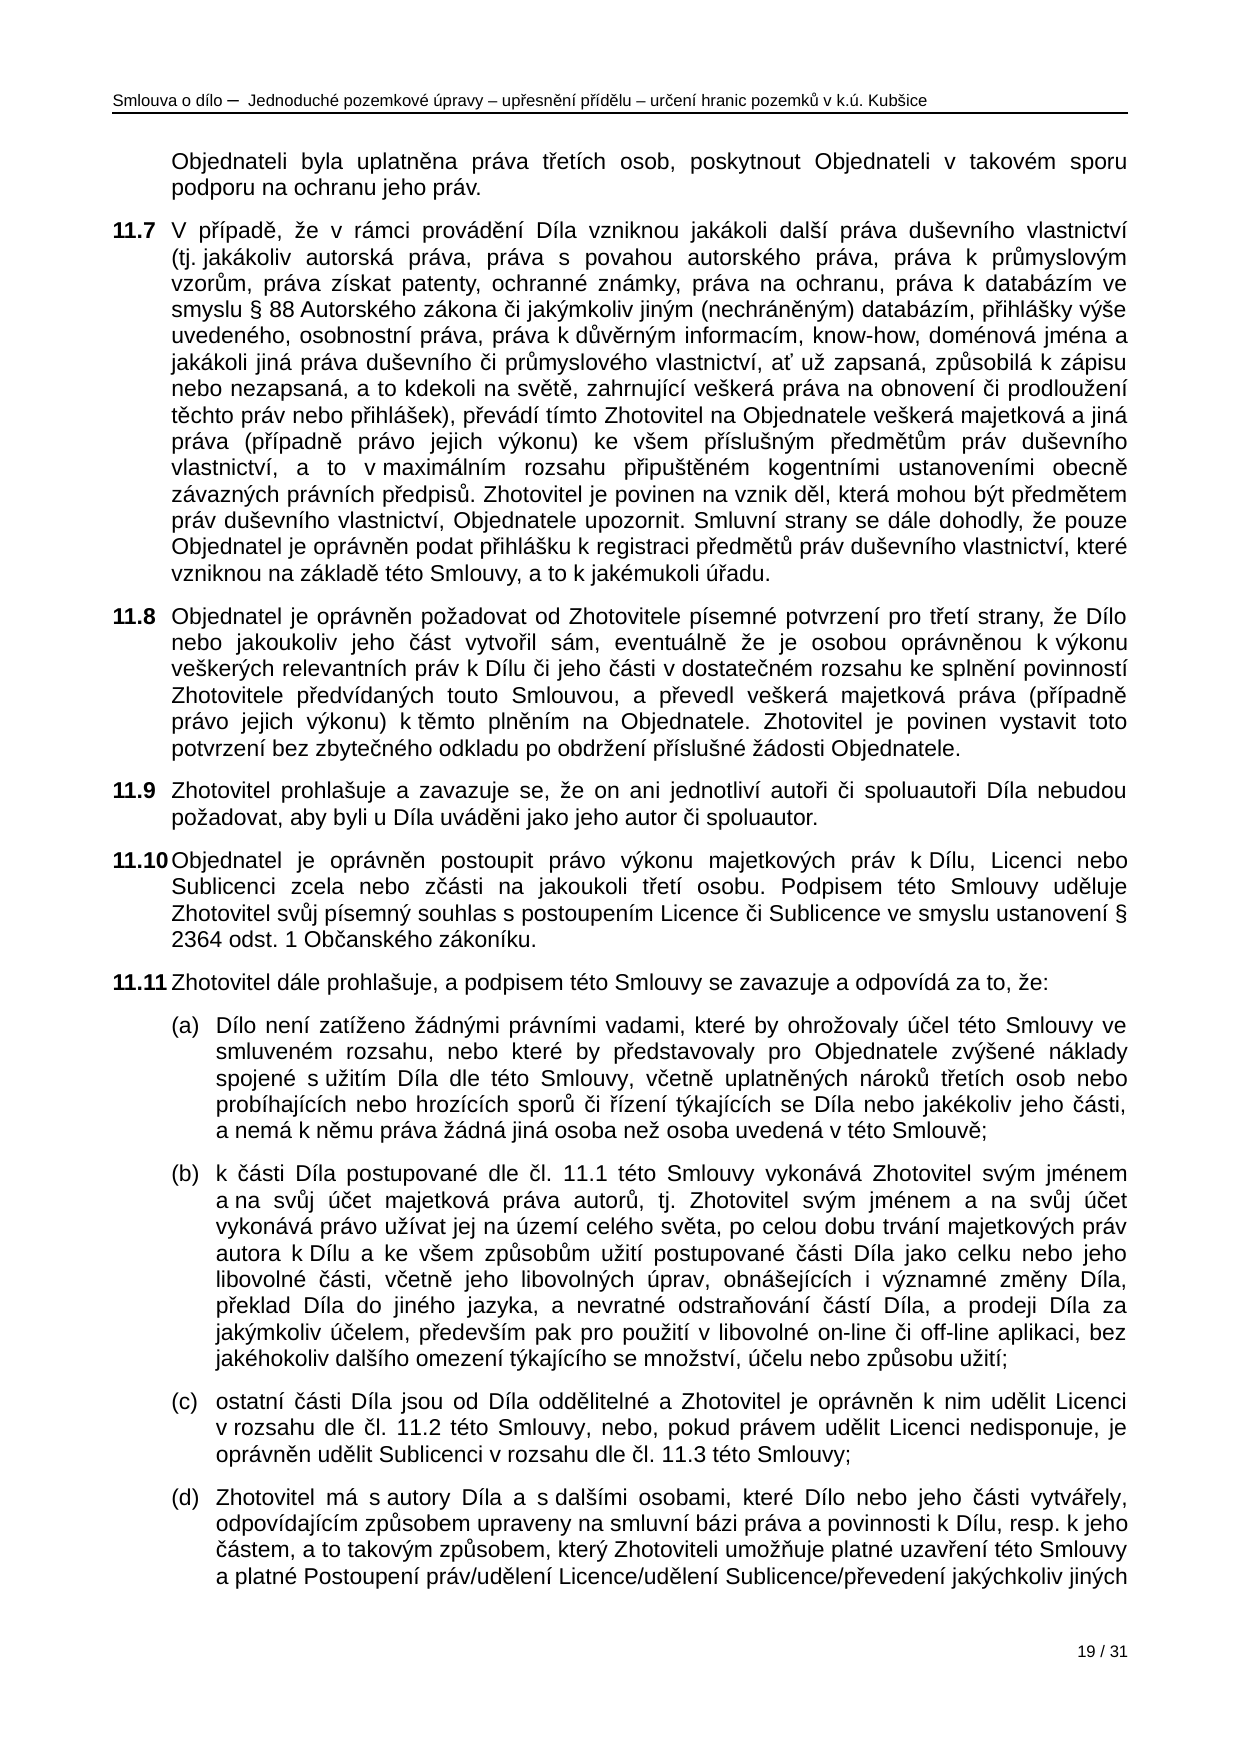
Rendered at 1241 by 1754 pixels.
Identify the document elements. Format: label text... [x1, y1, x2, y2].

text ostatní části Díla jsou od Díla oddělitelné a Zhotovitel je oprávněn k nim udělit Licenci v rozsahu dle čl. 11.2 této Smlouvy, nebo, pokud právem udělit Licenci nedisponuje, je oprávněn udělit Sublicenci v rozsahu dle čl. 11.3 této Smlouvy; [171, 1388, 1128, 1467]
text V případě, že v rámci provádění Díla vzniknou jakákoli další práva duševního vlastnictví (tj. jakákoliv autorská práva, práva s povahou autorského práva, práva k průmyslovým vzorům, práva získat patenty, ochranné známky, práva na ochranu, práva k databázím ve smyslu § 88 Autorského zákona či jakýmkoliv jiným (nechráněným) databázím, přihlášky výše uvedeného, osobnostní práva, práva k důvěrným informacím, know-how, doménová jména a jakákoli jiná práva duševního či průmyslového vlastnictví, ať už zapsaná, způsobilá k zápisu nebo nezapsaná, a to kdekoli na světě, zahrnující veškerá práva na obnovení či prodloužení těchto práv nebo přihlášek), převádí tímto Zhotovitel na Objednatele veškerá majetková a jiná práva (případně právo jejich výkonu) ke všem příslušným předmětům práv duševního vlastnictví, a to v maximálním rozsahu připuštěném kogentními ustanoveními obecně závazných právních předpisů. Zhotovitel je povinen na vznik děl, která mohou být předmětem práv duševního vlastnictví, Objednatele upozornit. Smluvní strany se dále dohodly, že pouze Objednatel je oprávněn podat přihlášku k registraci předmětů práv duševního vlastnictví, které vzniknou na základě této Smlouvy, a to k jakémukoli úřadu. [112, 217, 1128, 586]
text k části Díla postupované dle čl. 11.1 této Smlouvy vykonává Zhotovitel svým jménem a na svůj účet majetková práva autorů, tj. Zhotovitel svým jménem a na svůj účet vykonává právo užívat jej na území celého světa, po celou dobu trvání majetkových práv autora k Dílu a ke všem způsobům užití postupované části Díla jako celku nebo jeho libovolné části, včetně jeho libovolných úprav, obnášejících i významné změny Díla, překlad Díla do jiného jazyka, a nevratné odstraňování částí Díla, a prodeji Díla za jakýmkoliv účelem, především pak pro použití v libovolné on-line či off-line aplikaci, bez jakéhokoliv dalšího omezení týkajícího se množství, účelu nebo způsobu užití; [171, 1160, 1128, 1371]
text Objednatel je oprávněn postoupit právo výkonu majetkových práv k Dílu, Licenci nebo Sublicenci zcela nebo zčásti na jakoukoli třetí osobu. Podpisem této Smlouvy uděluje Zhotovitel svůj písemný souhlas s postoupením Licence či Sublicence ve smyslu ustanovení § 2364 odst. 1 Občanského zákoníku. [112, 847, 1128, 952]
text Objednatel je oprávněn požadovat od Zhotovitele písemné potvrzení pro třetí strany, že Dílo nebo jakoukoliv jeho část vytvořil sám, eventuálně že je osobou oprávněnou k výkonu veškerých relevantních práv k Dílu či jeho části v dostatečném rozsahu ke splnění povinností Zhotovitele předvídaných touto Smlouvou, a převedl veškerá majetková práva (případně právo jejich výkonu) k těmto plněním na Objednatele. Zhotovitel je povinen vystavit toto potvrzení bez zbytečného odkladu po obdržení příslušné žádosti Objednatele. [112, 603, 1128, 761]
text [112, 148, 1128, 200]
text Zhotovitel prohlašuje a zavazuje se, že on ani jednotliví autoři či spoluautoři Díla nebudou požadovat, aby byli u Díla uváděni jako jeho autor či spoluautor. [112, 777, 1128, 830]
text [171, 1484, 1128, 1589]
text Zhotovitel dále prohlašuje, a podpisem této Smlouvy se zavazuje a odpovídá za to, že: [112, 969, 1128, 995]
list Dílo není zatíženo žádnými právními vadami, které by ohrožovaly účel této Smlouvy ve smluveném rozsahu, nebo které by představovaly pro Objednatele zvýšené náklady spojené s užitím Díla dle této Smlouvy, včetně uplatněných nároků třetích osob nebo probíhajících nebo hrozících sporů či řízení týkajících se Díla nebo jakékoliv jeho části, a nemá k němu práva žádná jiná osoba než osoba uvedená v této Smlouvě; [171, 1012, 1128, 1144]
